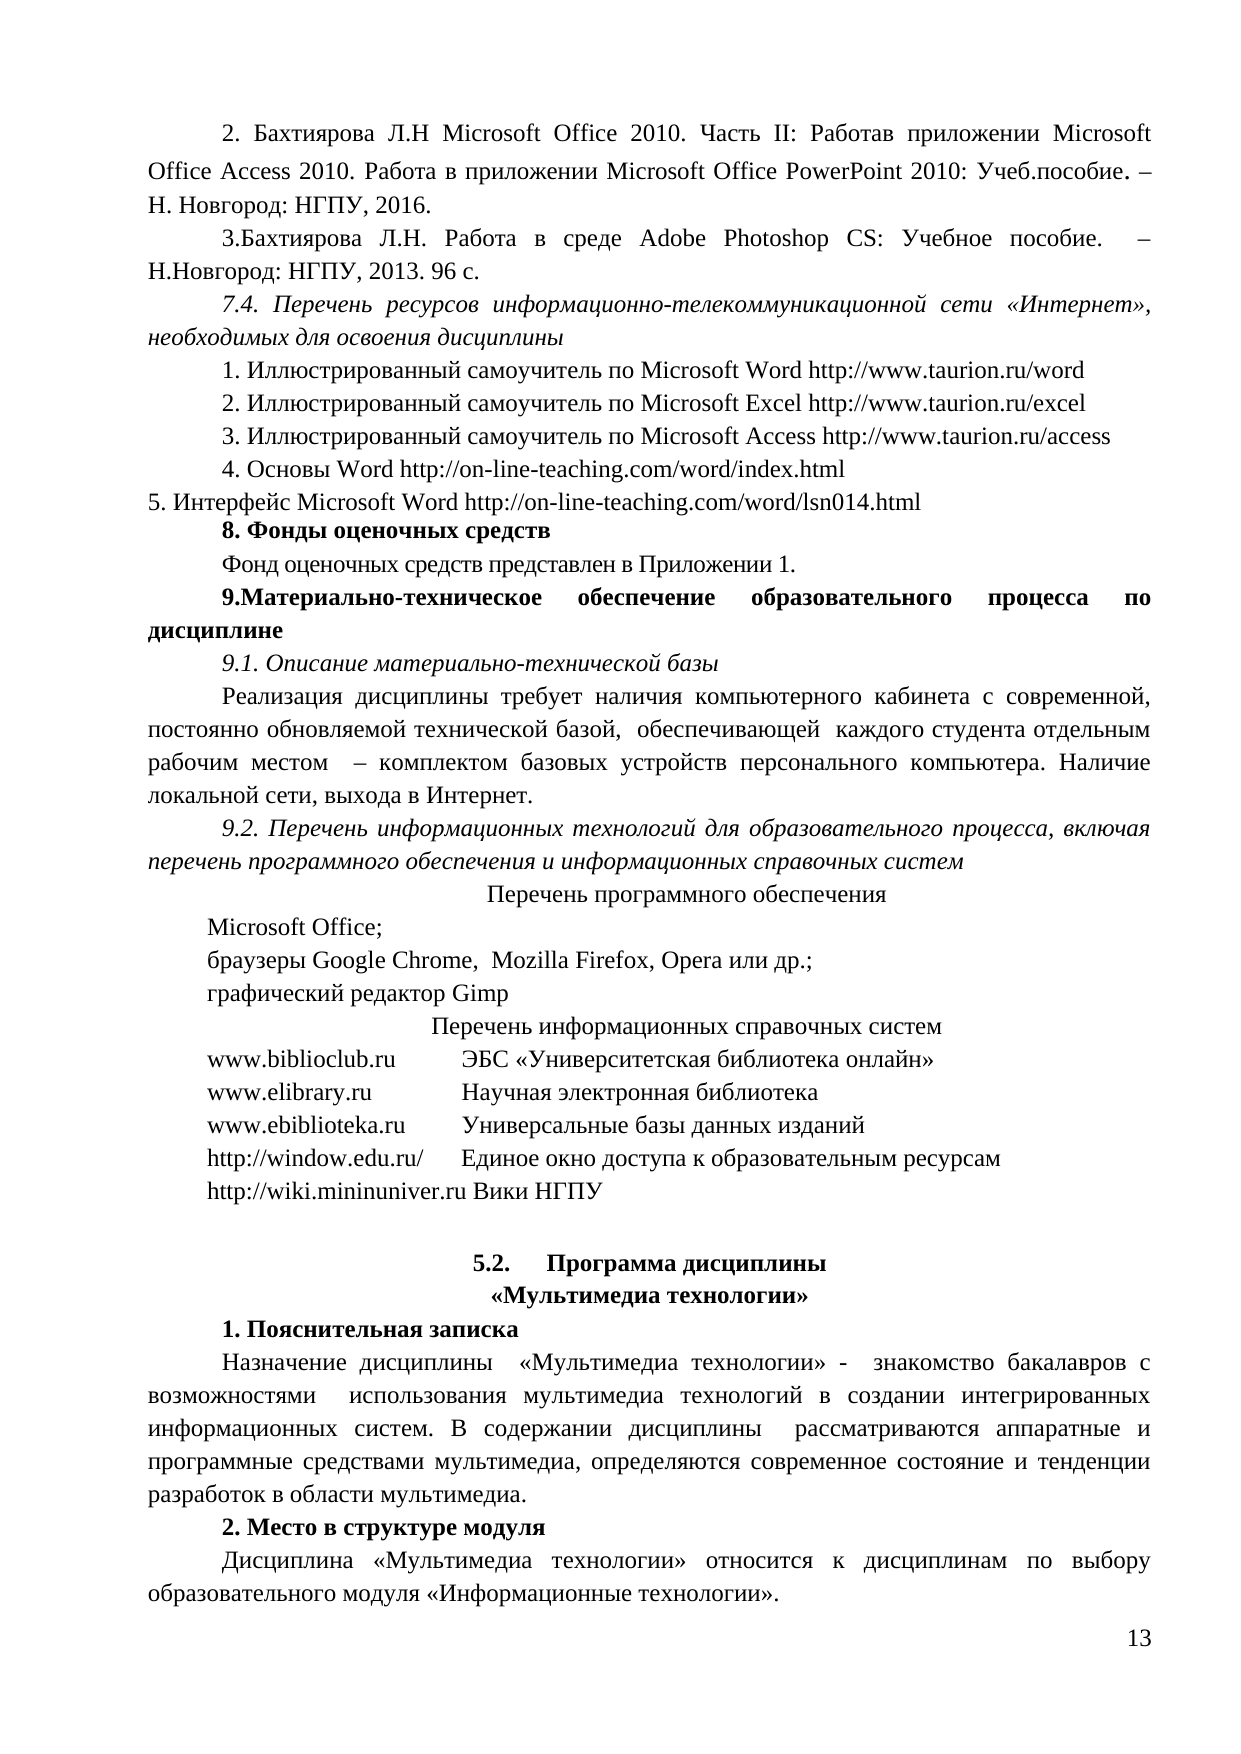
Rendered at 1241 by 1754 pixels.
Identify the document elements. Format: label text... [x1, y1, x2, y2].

text Назначение дисциплины «Мультимедиа технологии» - знакомство бакалавров с возможностями использования мультимедиа технологий в создании интегрированных информационных систем. В содержании дисциплины рассматриваются аппаратные и программные средствами мультимедиа, определяются современное состояние и тенденции разработок в области мультимедиа. [148, 1347, 1152, 1507]
text Дисциплина «Мультимедиа технологии» относится к дисциплинам по выбору образовательного модуля «Информационные технологии». [148, 1545, 1152, 1607]
text 4. Основы Word http://on-line-teaching.com/word/index.html [148, 454, 1152, 483]
text 5. Интерфейс Microsoft Word http://on-line-teaching.com/word/lsn014.html [148, 487, 1152, 516]
text 1. Иллюстрированный самоучитель по Microsoft Word http://www.taurion.ru/word [148, 355, 1152, 383]
text 7.4. Перечень ресурсов информационно-телекоммуникационной сети «Интернет», необходимых для освоения дисциплины [148, 289, 1152, 351]
text 9.1. Описание материально-технической базы [148, 648, 1152, 676]
text браузеры Google Chrome, Mozilla Firefox, Opera или др.; [207, 945, 1152, 974]
subtitle 5.2. Программа дисциплины «Мультимедиа технологии» [148, 1248, 1152, 1309]
text 3. Иллюстрированный самоучитель по Microsoft Access http://www.taurion.ru/access [148, 421, 1152, 449]
subtitle 3.Бахтиярова Л.Н. Работа в среде Adobe Photoshop CS: Учебное пособие. – Н.Новгород: НГПУ, 2013. 96 с. [148, 223, 1152, 284]
text 8. Фонды оценочных средств [148, 516, 1152, 544]
text 9.Материально-техническое обеспечение образовательного процесса по дисциплине [148, 582, 1152, 643]
text Перечень программного обеспечения [148, 879, 1152, 908]
text www.elibrary.ru Научная электронная библиотека [148, 1077, 1152, 1106]
text Реализация дисциплины требует наличия компьютерного кабинета с современной, постоянно обновляемой технической базой, обеспечивающей каждого студента отдельным рабочим местом – комплектом базовых устройств персонального компьютера. Наличие локальной сети, выхода в Интернет. [148, 681, 1152, 808]
text 2. Иллюстрированный самоучитель по Microsoft Excel http://www.taurion.ru/excel [148, 388, 1152, 417]
text 2. Место в структуре модуля [148, 1512, 1152, 1541]
text Фонд оценочных средств представлен в Приложении 1. [148, 549, 1152, 577]
text 9.2. Перечень информационных технологий для образовательного процесса, включая перечень программного обеспечения и информационных справочных систем [148, 813, 1152, 874]
text Microsoft Office; [207, 912, 1152, 941]
text www.ebiblioteka.ru Универсальные базы данных изданий [148, 1110, 1152, 1139]
text Перечень информационных справочных систем [148, 1011, 1152, 1040]
text http://wiki.mininuniver.ru Вики НГПУ [148, 1176, 1152, 1205]
text http://window.edu.ru/ Единое окно доступа к образовательным ресурсам [148, 1143, 1152, 1172]
text графический редактор Gimp [207, 978, 1152, 1007]
text www.biblioclub.ru ЭБС «Университетская библиотека онлайн» [148, 1044, 1152, 1073]
text 1. Пояснительная записка [148, 1314, 1152, 1342]
subtitle 2. Бахтиярова Л.Н Microsoft Office 2010. Часть II: Работав приложении Microsoft Office Access 2010. Работа в приложении Microsoft Office PowerPoint 2010: Учеб.пособие. – Н. Новгород: НГПУ, 2016. [148, 118, 1152, 218]
